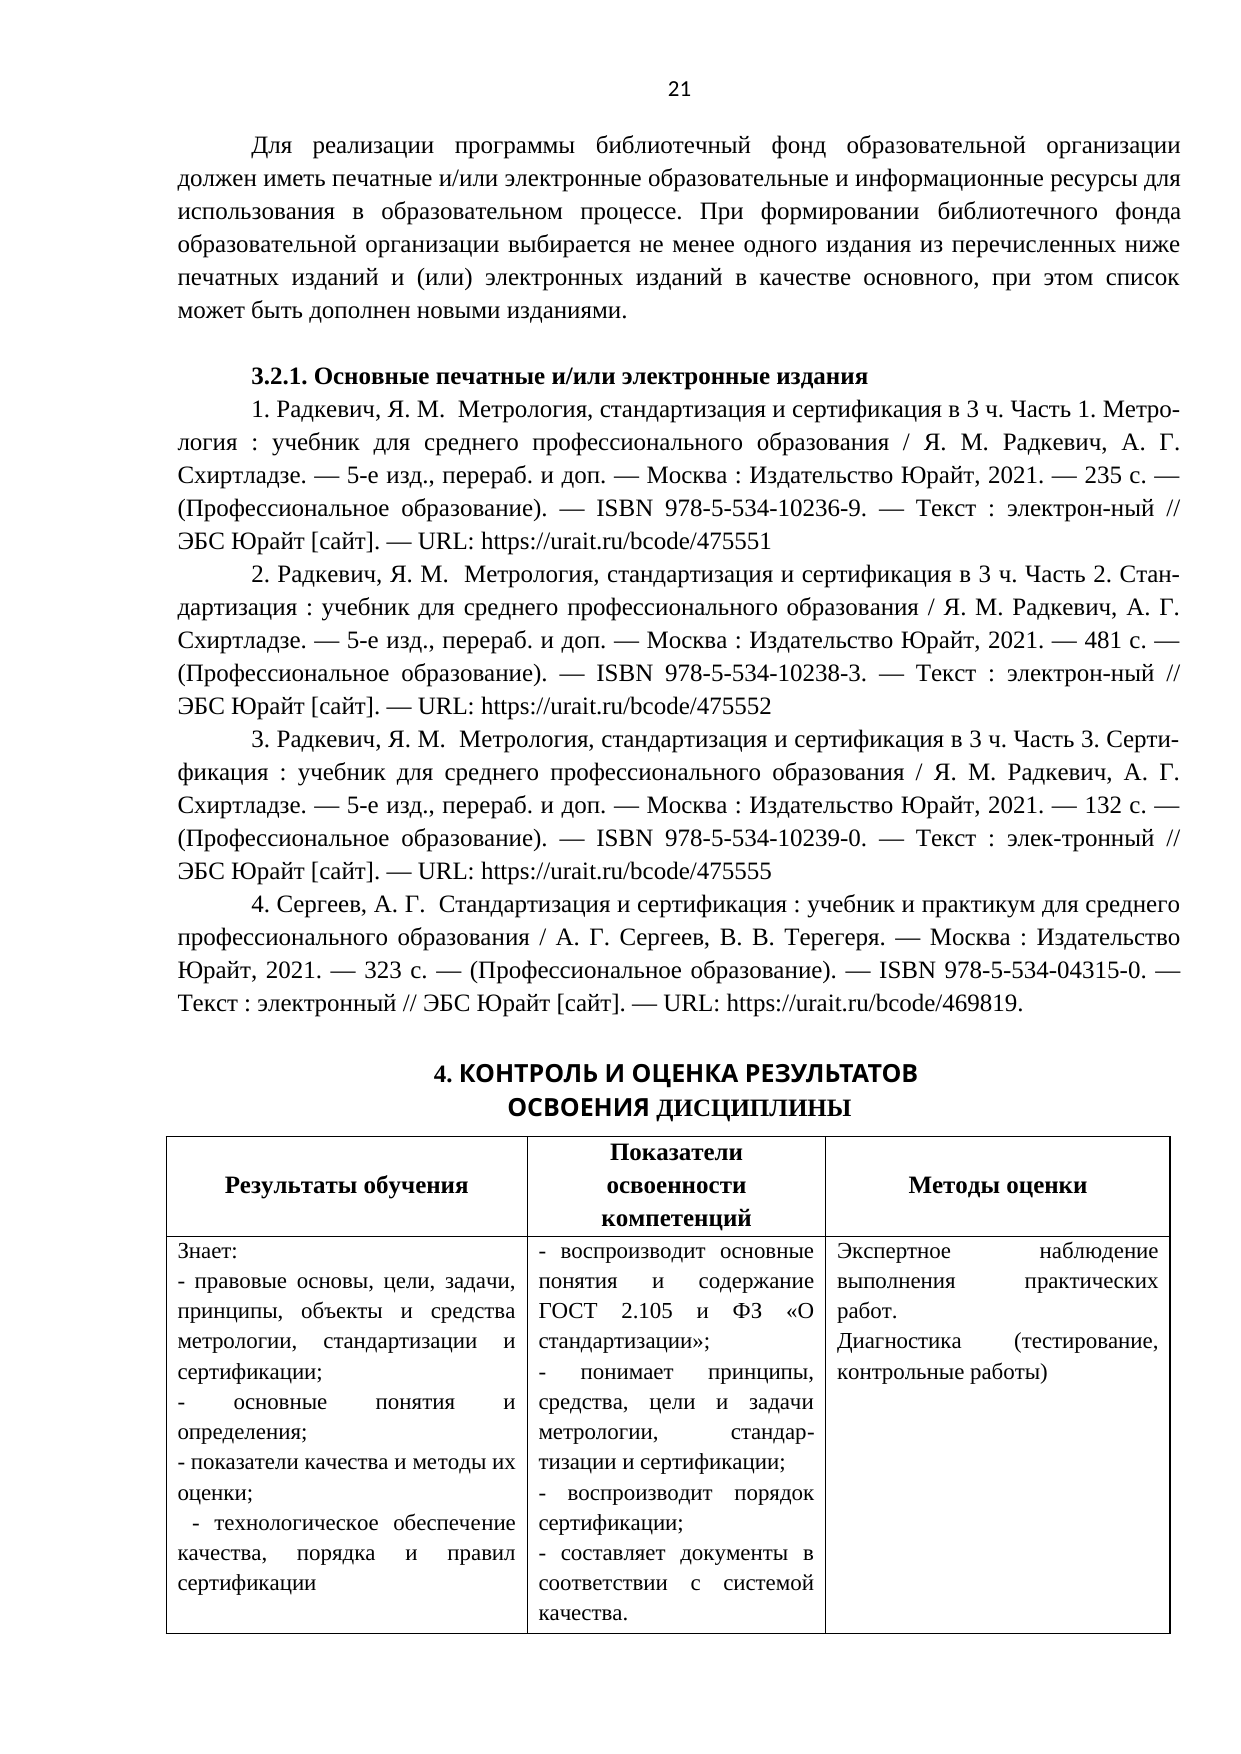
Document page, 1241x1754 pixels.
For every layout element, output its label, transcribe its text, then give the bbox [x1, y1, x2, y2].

text 4. Сергеев, А. Г. Стандартизация и сертификация : учебник и практикум для среднего профессионального образования / А. Г. Сергеев, В. В. Терегеря. — Москва : Издательство Юрайт, 2021. — 323 с. — (Профессиональное образование). — ISBN 978-5-534-04315-0. — Текст : электронный // ЭБС Юрайт [сайт]. — URL: https://urait.ru/bcode/469819. [177, 889, 1181, 1017]
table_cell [826, 1237, 1169, 1632]
text 3. Радкевич, Я. М. Метрология, стандартизация и сертификация в 3 ч. Часть 3. Серти-фикация : учебник для среднего профессионального образования / Я. М. Радкевич, А. Г. Схиртладзе. — 5-е изд., перераб. и доп. — Москва : Издательство Юрайт, 2021. — 132 с. — (Профессиональное образование). — ISBN 978-5-534-10239-0. — Текст : элек-тронный // ЭБС Юрайт [сайт]. — URL: https://urait.ru/bcode/475555 [177, 724, 1181, 885]
text 1. Радкевич, Я. М. Метрология, стандартизация и сертификация в 3 ч. Часть 1. Метро-логия : учебник для среднего профессионального образования / Я. М. Радкевич, А. Г. Схиртладзе. — 5-е изд., перераб. и доп. — Москва : Издательство Юрайт, 2021. — 235 с. — (Профессиональное образование). — ISBN 978-5-534-10236-9. — Текст : электрон-ный // ЭБС Юрайт [сайт]. — URL: https://urait.ru/bcode/475551 [177, 394, 1181, 555]
text 2. Радкевич, Я. М. Метрология, стандартизация и сертификация в 3 ч. Часть 2. Стан-дартизация : учебник для среднего профессионального образования / Я. М. Радкевич, А. Г. Схиртладзе. — 5-е изд., перераб. и доп. — Москва : Издательство Юрайт, 2021. — 481 с. — (Профессиональное образование). — ISBN 978-5-534-10238-3. — Текст : электрон-ный // ЭБС Юрайт [сайт]. — URL: https://urait.ru/bcode/475552 [177, 559, 1181, 720]
text Для реализации программы библиотечный фонд образовательной организации должен иметь печатные и/или электронные образовательные и информационные ресурсы для использования в образовательном процессе. При формировании библиотечного фонда образовательной организации выбирается не менее одного издания из перечисленных ниже печатных изданий и (или) электронных изданий в качестве основного, при этом список может быть дополнен новыми изданиями. [177, 130, 1181, 324]
table_header Показатели освоенности компетенций [528, 1137, 825, 1236]
table_header Методы оценки [826, 1137, 1169, 1236]
text 4. Контроль и оценка результатов освоения ДИСЦИПЛИНЫ [177, 1056, 1181, 1124]
text 3.2.1. Основные печатные и/или электронные издания [177, 361, 1181, 390]
table_header Результаты обучения [167, 1137, 527, 1236]
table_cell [528, 1237, 825, 1632]
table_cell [167, 1237, 527, 1632]
